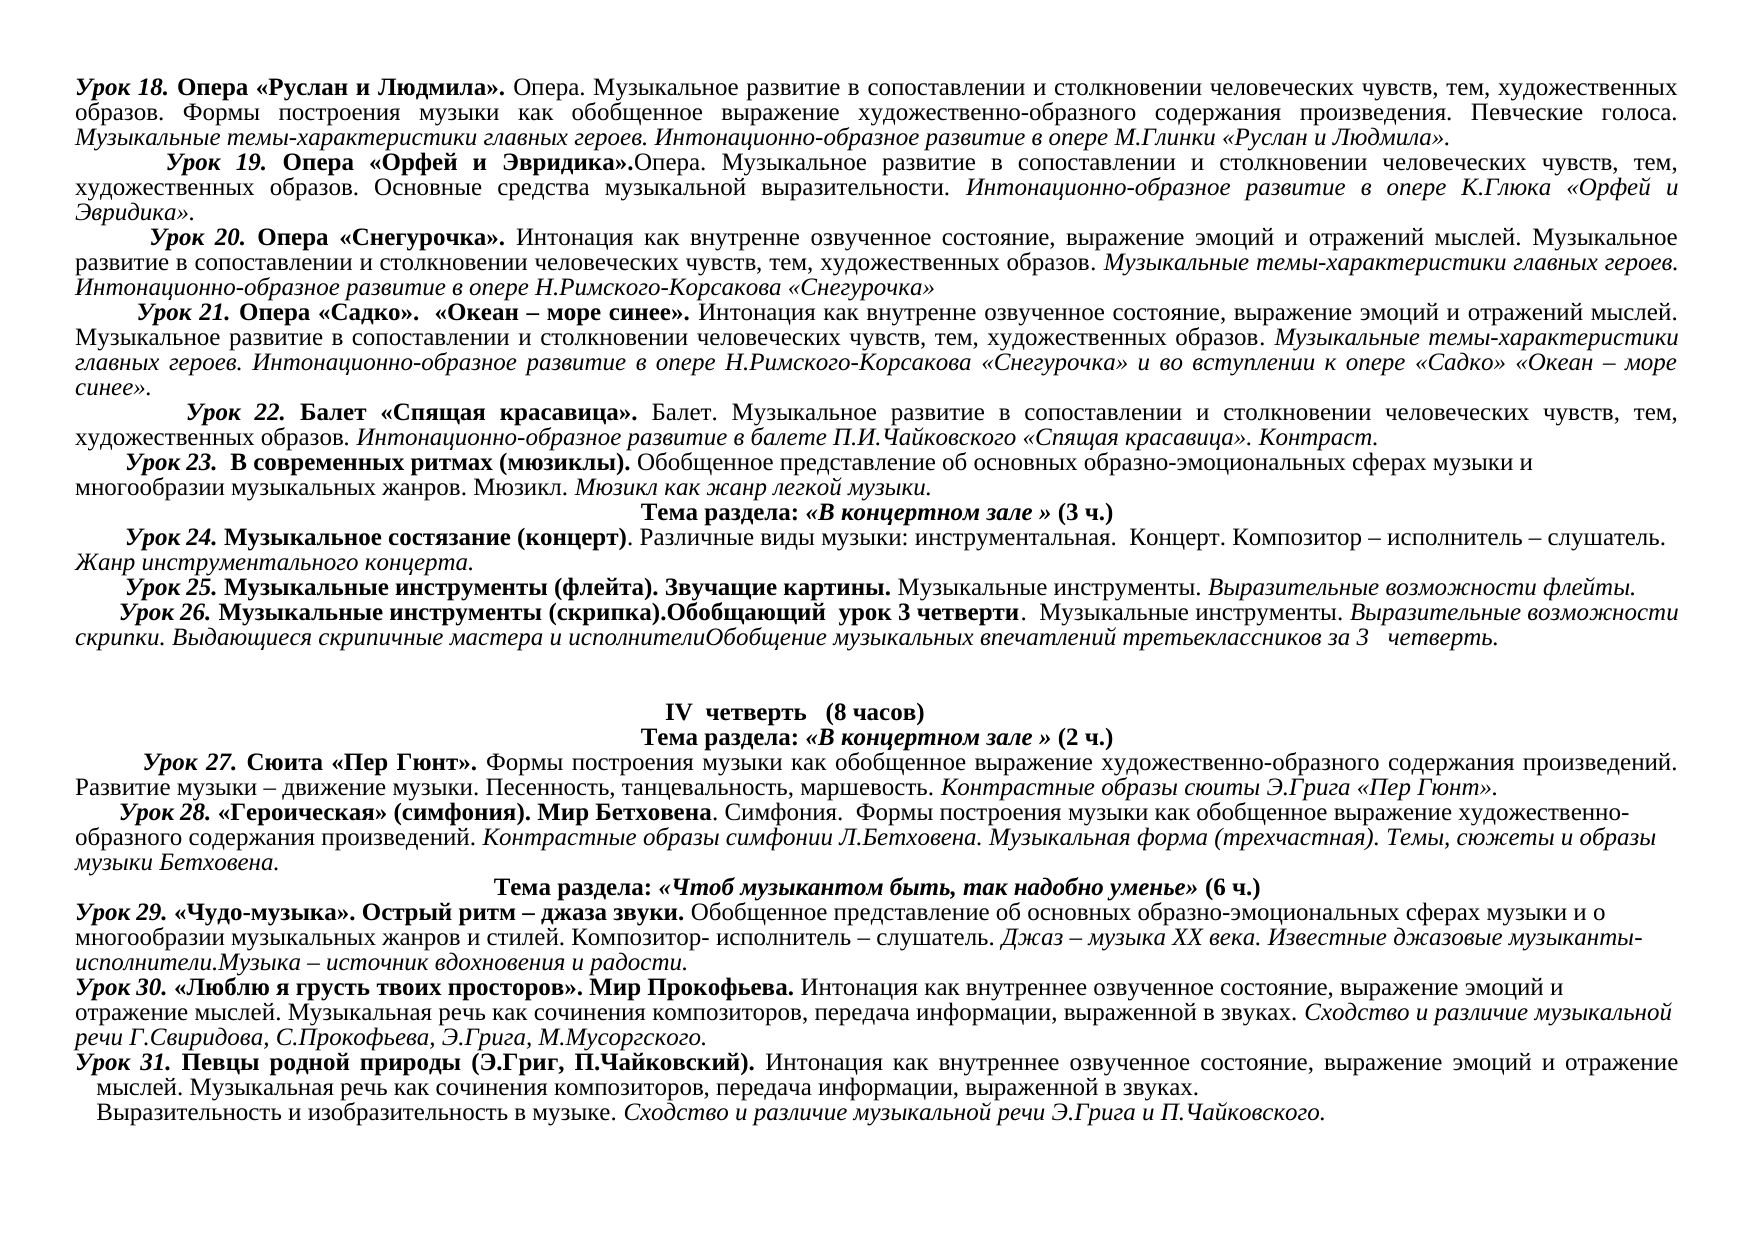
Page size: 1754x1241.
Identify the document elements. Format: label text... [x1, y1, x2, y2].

text Тема раздела: «В концертном зале » (3 ч.) [75, 500, 1679, 525]
text Урок 22. Балет «Спящая красавица». Балет. Музыкальное развитие в сопоставлении и столкновении человеческих чувств, тем, художественных образов. Интонационно-образное развитие в балете П.И.Чайковского «Спящая красавица». Контраст. [75, 400, 1679, 450]
text Урок 23. В современных ритмах (мюзиклы). Обобщенное представление об основных образно-эмоциональных сферах музыки и многообразии музыкальных жанров. Мюзикл. Мюзикл как жанр легкой музыки. [75, 450, 1679, 500]
text Урок 21. Опера «Садко». «Океан – море синее». Интонация как внутренне озвученное состояние, выражение эмоций и отражений мыслей. Музыкальное развитие в сопоставлении и столкновении человеческих чувств, тем, художественных образов. Музыкальные темы-характеристики главных героев. Интонационно-образное развитие в опере Н.Римского-Корсакова «Снегурочка» и во вступлении к опере «Садко» «Океан – море синее». [75, 300, 1679, 400]
text Тема раздела: «Чтоб музыкантом быть, так надобно уменье» (6 ч.) [75, 875, 1679, 900]
text Урок 28. «Героическая» (симфония). Мир Бетховена. Симфония. Формы построения музыки как обобщенное выражение художественно-образного содержания произведений. Контрастные образы симфонии Л.Бетховена. Музыкальная форма (трехчастная). Темы, сюжеты и образы музыки Бетховена. [75, 800, 1679, 875]
text Урок 25. Музыкальные инструменты (флейта). Звучащие картины. Музыкальные инструменты. Выразительные возможности флейты. [75, 575, 1679, 600]
text Выразительность и изобразительность в музыке. Сходство и различие музыкальной речи Э.Грига и П.Чайковского. [75, 1100, 1679, 1125]
text Урок 26. Музыкальные инструменты (скрипка).Обобщающий урок 3 четверти. Музыкальные инструменты. Выразительные возможности скрипки. Выдающиеся скрипичные мастера и исполнителиОбобщение музыкальных впечатлений третьеклассников за 3 четверть. [75, 600, 1679, 650]
text Тема раздела: «В концертном зале » (2 ч.) [75, 725, 1679, 750]
text Урок 19. Опера «Орфей и Эвридика».Опера. Музыкальное развитие в сопоставлении и столкновении человеческих чувств, тем, художественных образов. Основные средства музыкальной выразительности. Интонационно-образное развитие в опере К.Глюка «Орфей и Эвридика». [75, 150, 1679, 225]
text Урок 27. Сюита «Пер Гюнт». Формы построения музыки как обобщенное выражение художественно-образного содержания произведений. Развитие музыки – движение музыки. Песенность, танцевальность, маршевость. Контрастные образы сюиты Э.Грига «Пер Гюнт». [75, 750, 1679, 800]
text Урок 30. «Люблю я грусть твоих просторов». Мир Прокофьева. Интонация как внутреннее озвученное состояние, выражение эмоций и отражение мыслей. Музыкальная речь как сочинения композиторов, передача информации, выраженной в звуках. Сходство и различие музыкальной речи Г.Свиридова, С.Прокофьева, Э.Грига, М.Мусоргского. [75, 975, 1679, 1050]
text Урок 18. Опера «Руслан и Людмила». Опера. Музыкальное развитие в сопоставлении и столкновении человеческих чувств, тем, художественных образов. Формы построения музыки как обобщенное выражение художественно-образного содержания произведения. Певческие голоса. Музыкальные темы-характеристики главных героев. Интонационно-образное развитие в опере М.Глинки «Руслан и Людмила». [75, 75, 1679, 150]
text Урок 29. «Чудо-музыка». Острый ритм – джаза звуки. Обобщенное представление об основных образно-эмоциональных сферах музыки и о многообразии музыкальных жанров и стилей. Композитор- исполнитель – слушатель. Джаз – музыка ХХ века. Известные джазовые музыканты-исполнители.Музыка – источник вдохновения и радости. [75, 900, 1679, 975]
text IV четверть (8 часов) [591, 700, 1679, 725]
text Урок 20. Опера «Снегурочка». Интонация как внутренне озвученное состояние, выражение эмоций и отражений мыслей. Музыкальное развитие в сопоставлении и столкновении человеческих чувств, тем, художественных образов. Музыкальные темы-характеристики главных героев. Интонационно-образное развитие в опере Н.Римского-Корсакова «Снегурочка» [75, 225, 1679, 300]
text Урок 31. Певцы родной природы (Э.Григ, П.Чайковский). Интонация как внутреннее озвученное состояние, выражение эмоций и отражение мыслей. Музыкальная речь как сочинения композиторов, передача информации, выраженной в звуках. [75, 1050, 1679, 1100]
text Урок 24. Музыкальное состязание (концерт). Различные виды музыки: инструментальная. Концерт. Композитор – исполнитель – слушатель. Жанр инструментального концерта. [75, 525, 1679, 575]
